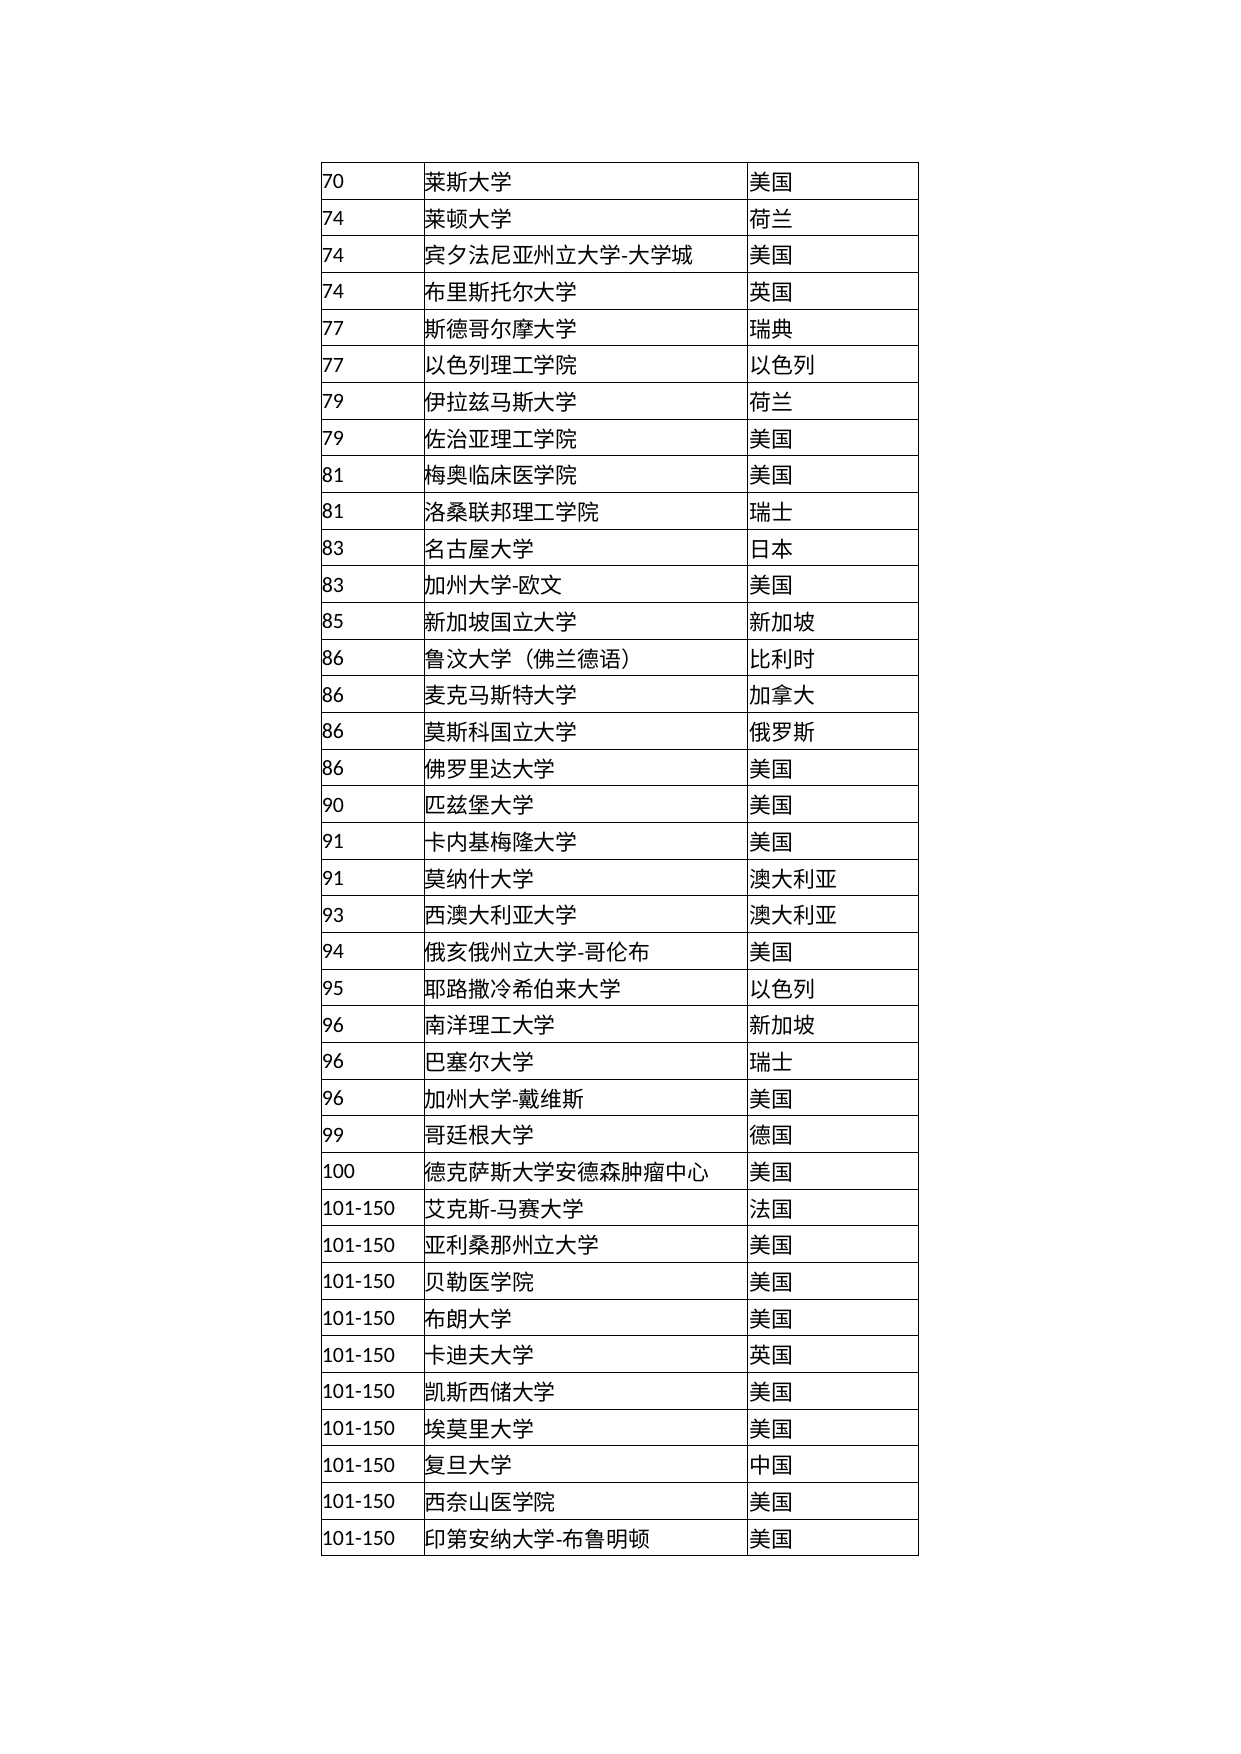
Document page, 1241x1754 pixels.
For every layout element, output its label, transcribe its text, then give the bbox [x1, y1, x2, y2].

table_cell 100 [322, 1153, 424, 1189]
table_cell 美国 [748, 456, 918, 492]
table_cell 101-150 [322, 1336, 424, 1372]
table_cell 英国 [748, 273, 918, 309]
table_cell 新加坡 [748, 603, 918, 639]
table_cell 77 [322, 310, 424, 345]
table_cell 德克萨斯大学安德森肿瘤中心 [425, 1153, 747, 1189]
table_cell 74 [322, 200, 424, 235]
table_cell 美国 [748, 163, 918, 199]
table_cell 哥廷根大学 [425, 1116, 747, 1152]
table_cell 94 [322, 933, 424, 969]
table_cell 新加坡国立大学 [425, 603, 747, 639]
table_cell 101-150 [322, 1190, 424, 1225]
table_cell 79 [322, 420, 424, 455]
table_cell 86 [322, 676, 424, 712]
table_cell 日本 [748, 530, 918, 565]
table_cell 莫纳什大学 [425, 860, 747, 895]
table_cell 85 [322, 603, 424, 639]
table_cell 101-150 [322, 1446, 424, 1482]
table_cell 莫斯科国立大学 [425, 713, 747, 749]
table_cell 美国 [748, 1263, 918, 1299]
table_cell 澳大利亚 [748, 896, 918, 932]
table_cell 伊拉兹马斯大学 [425, 383, 747, 419]
table_cell 卡迪夫大学 [425, 1336, 747, 1372]
table_cell 鲁汶大学（佛兰德语） [425, 640, 747, 675]
table_cell 澳大利亚 [748, 860, 918, 895]
table_cell 斯德哥尔摩大学 [425, 310, 747, 345]
table_cell 西澳大利亚大学 [425, 896, 747, 932]
table_cell 亚利桑那州立大学 [425, 1226, 747, 1262]
table_cell 俄亥俄州立大学-哥伦布 [425, 933, 747, 969]
table_cell 比利时 [748, 640, 918, 675]
table_cell 101-150 [322, 1263, 424, 1299]
table_cell 81 [322, 493, 424, 529]
table_cell 美国 [748, 1483, 918, 1519]
table_cell 德国 [748, 1116, 918, 1152]
table_cell 荷兰 [748, 200, 918, 235]
table_cell 加州大学-欧文 [425, 566, 747, 602]
table_cell 复旦大学 [425, 1446, 747, 1482]
table_cell 中国 [748, 1446, 918, 1482]
table_cell 99 [322, 1116, 424, 1152]
table_cell 95 [322, 970, 424, 1005]
table_cell 美国 [748, 1226, 918, 1262]
table_cell 美国 [748, 420, 918, 455]
table_cell 英国 [748, 1336, 918, 1372]
table_cell 新加坡 [748, 1006, 918, 1042]
table_cell 美国 [748, 1410, 918, 1445]
table_cell 印第安纳大学-布鲁明顿 [425, 1520, 747, 1555]
table_cell 101-150 [322, 1226, 424, 1262]
table_cell 耶路撒冷希伯来大学 [425, 970, 747, 1005]
table_cell 86 [322, 713, 424, 749]
table_cell 美国 [748, 1153, 918, 1189]
table_cell 83 [322, 566, 424, 602]
table_cell 77 [322, 346, 424, 382]
table_cell 艾克斯-马赛大学 [425, 1190, 747, 1225]
table_cell 101-150 [322, 1520, 424, 1555]
table_cell 莱斯大学 [425, 163, 747, 199]
table_cell 96 [322, 1006, 424, 1042]
table_cell 美国 [748, 933, 918, 969]
table_cell 美国 [748, 566, 918, 602]
table_cell 布里斯托尔大学 [425, 273, 747, 309]
table_cell 93 [322, 896, 424, 932]
table_cell 西奈山医学院 [425, 1483, 747, 1519]
table_cell 埃莫里大学 [425, 1410, 747, 1445]
table_cell 贝勒医学院 [425, 1263, 747, 1299]
table_cell 美国 [748, 823, 918, 859]
table_cell 佛罗里达大学 [425, 750, 747, 785]
table_cell 瑞典 [748, 310, 918, 345]
table_cell 凯斯西储大学 [425, 1373, 747, 1409]
table_cell 79 [322, 383, 424, 419]
table_cell 美国 [748, 236, 918, 272]
table_cell 匹兹堡大学 [425, 786, 747, 822]
table_cell 布朗大学 [425, 1300, 747, 1335]
table_cell 以色列理工学院 [425, 346, 747, 382]
table_cell 俄罗斯 [748, 713, 918, 749]
table_cell 101-150 [322, 1483, 424, 1519]
table_cell 91 [322, 823, 424, 859]
table_cell 加拿大 [748, 676, 918, 712]
table_cell 90 [322, 786, 424, 822]
table_cell 74 [322, 236, 424, 272]
table_cell 莱顿大学 [425, 200, 747, 235]
table_cell 86 [322, 750, 424, 785]
table_cell 麦克马斯特大学 [425, 676, 747, 712]
table_cell 83 [322, 530, 424, 565]
table_cell 以色列 [748, 346, 918, 382]
table_cell 瑞士 [748, 1043, 918, 1079]
table_cell 加州大学-戴维斯 [425, 1080, 747, 1115]
table_cell 96 [322, 1080, 424, 1115]
table_cell 101-150 [322, 1373, 424, 1409]
table_cell 96 [322, 1043, 424, 1079]
table_cell 101-150 [322, 1410, 424, 1445]
table_cell 70 [322, 163, 424, 199]
table_cell 91 [322, 860, 424, 895]
table_cell 美国 [748, 1080, 918, 1115]
table_cell 美国 [748, 750, 918, 785]
table_cell 74 [322, 273, 424, 309]
table_cell 法国 [748, 1190, 918, 1225]
table_cell 梅奥临床医学院 [425, 456, 747, 492]
table_cell 81 [322, 456, 424, 492]
table_cell 巴塞尔大学 [425, 1043, 747, 1079]
table_cell 名古屋大学 [425, 530, 747, 565]
table_cell 86 [322, 640, 424, 675]
table_cell 洛桑联邦理工学院 [425, 493, 747, 529]
table_cell 卡内基梅隆大学 [425, 823, 747, 859]
table_cell 美国 [748, 1300, 918, 1335]
table_cell 佐治亚理工学院 [425, 420, 747, 455]
table_cell 美国 [748, 1520, 918, 1555]
table_cell 南洋理工大学 [425, 1006, 747, 1042]
table_cell 美国 [748, 786, 918, 822]
table_cell 宾夕法尼亚州立大学-大学城 [425, 236, 747, 272]
table_cell 美国 [748, 1373, 918, 1409]
table_cell 以色列 [748, 970, 918, 1005]
table_cell 荷兰 [748, 383, 918, 419]
table_cell 瑞士 [748, 493, 918, 529]
table_cell 101-150 [322, 1300, 424, 1335]
